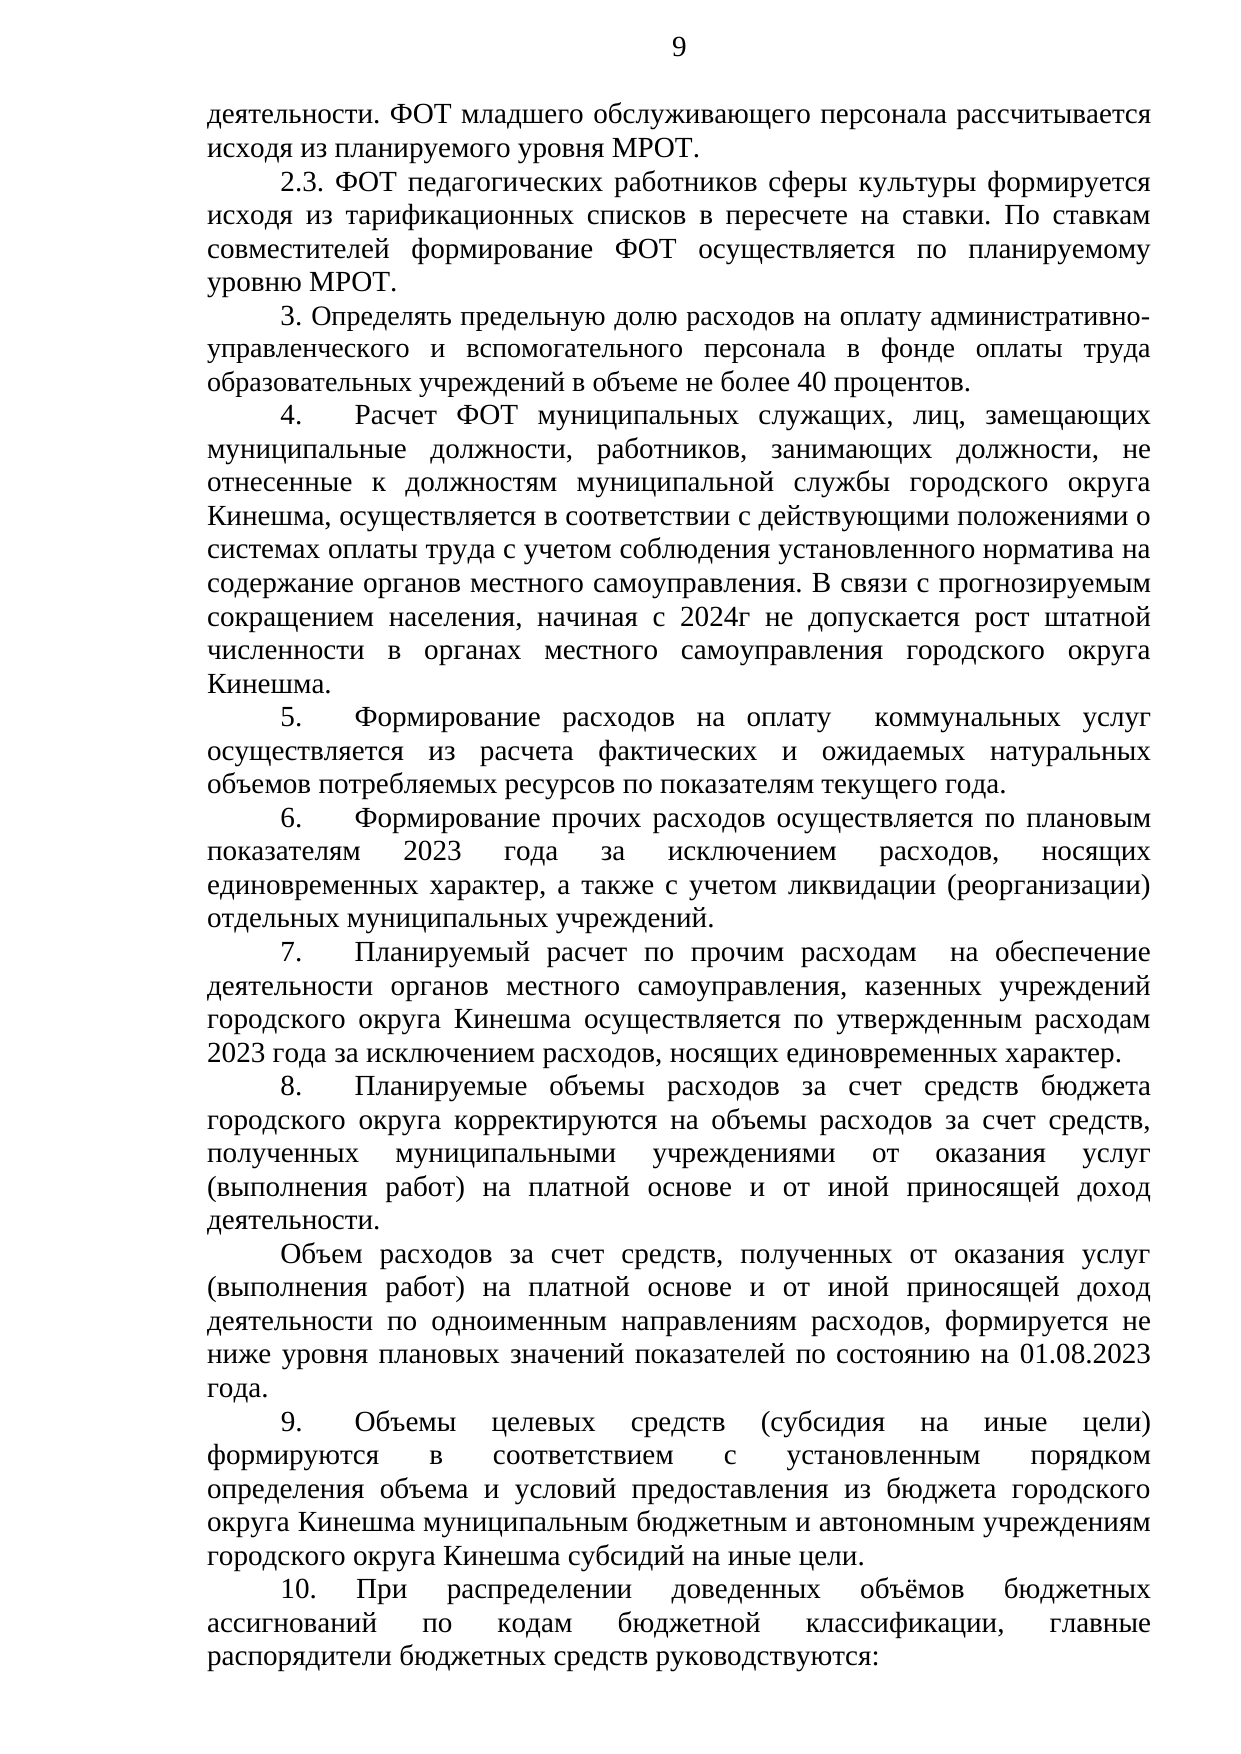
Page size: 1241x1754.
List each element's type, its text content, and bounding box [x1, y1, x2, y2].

list Планируемый расчет по прочим расходам на обеспечение деятельности органов местного самоуправления, казенных учреждений городского округа Кинешма осуществляется по утвержденным расходам 2023 года за исключением расходов, носящих единовременных характер. [207, 934, 1152, 1068]
subtitle Объемы целевых средств (субсидия на иные цели) формируются в соответствием с установленным порядком определения объема и условий предоставления из бюджета городского округа Кинешма муниципальным бюджетным и автономным учреждениям городского округа Кинешма субсидий на иные цели. [207, 1404, 1152, 1571]
text 3. Определять предельную долю расходов на оплату административно-управленческого и вспомогательного персонала в фонде оплаты труда образовательных учреждений в объеме не более 40 процентов. [207, 364, 1152, 397]
list Расчет ФОТ муниципальных служащих, лиц, замещающих муниципальные должности, работников, занимающих должности, не отнесенные к должностям муниципальной службы городского округа Кинешма, осуществляется в соответствии с действующими положениями о системах оплаты труда с учетом соблюдения установленного норматива на содержание органов местного самоуправления. В связи с прогнозируемым сокращением населения, начиная с 2024г не допускается рост штатной численности в органах местного самоуправления городского округа Кинешма. [207, 397, 1152, 699]
list Планируемые объемы расходов за счет средств бюджета городского округа корректируются на объемы расходов за счет средств, полученных муниципальными учреждениями от оказания услуг (выполнения работ) на платной основе и от иной приносящей доход деятельности. [207, 1068, 1152, 1236]
list 2.3. ФОТ педагогических работников сферы культуры формируется исходя из тарификационных списков в пересчете на ставки. По ставкам совместителей формирование ФОТ осуществляется по планируемому уровню МРОТ. [207, 164, 1152, 298]
text 3. Определять предельную долю расходов на оплату административно-управленческого и вспомогательного персонала в фонде оплаты труда образовательных учреждений в объеме не более 40 процентов. [207, 298, 1152, 331]
list Формирование прочих расходов осуществляется по плановым показателям 2023 года за исключением расходов, носящих единовременных характер, а также с учетом ликвидации (реорганизации) отдельных муниципальных учреждений. [207, 800, 1152, 934]
text 10. При распределении доведенных объёмов бюджетных ассигнований по кодам бюджетной классификации, главные распорядители бюджетных средств руководствуются: [207, 1571, 1152, 1672]
list Объем расходов за счет средств, полученных от оказания услуг (выполнения работ) на платной основе и от иной приносящей доход деятельности по одноименным направлениям расходов, формируется не ниже уровня плановых значений показателей по состоянию на 01.08.2023 года. [207, 1236, 1152, 1404]
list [207, 97, 1152, 164]
list Формирование расходов на оплату коммунальных услуг осуществляется из расчета фактических и ожидаемых натуральных объемов потребляемых ресурсов по показателям текущего года. [207, 699, 1152, 800]
